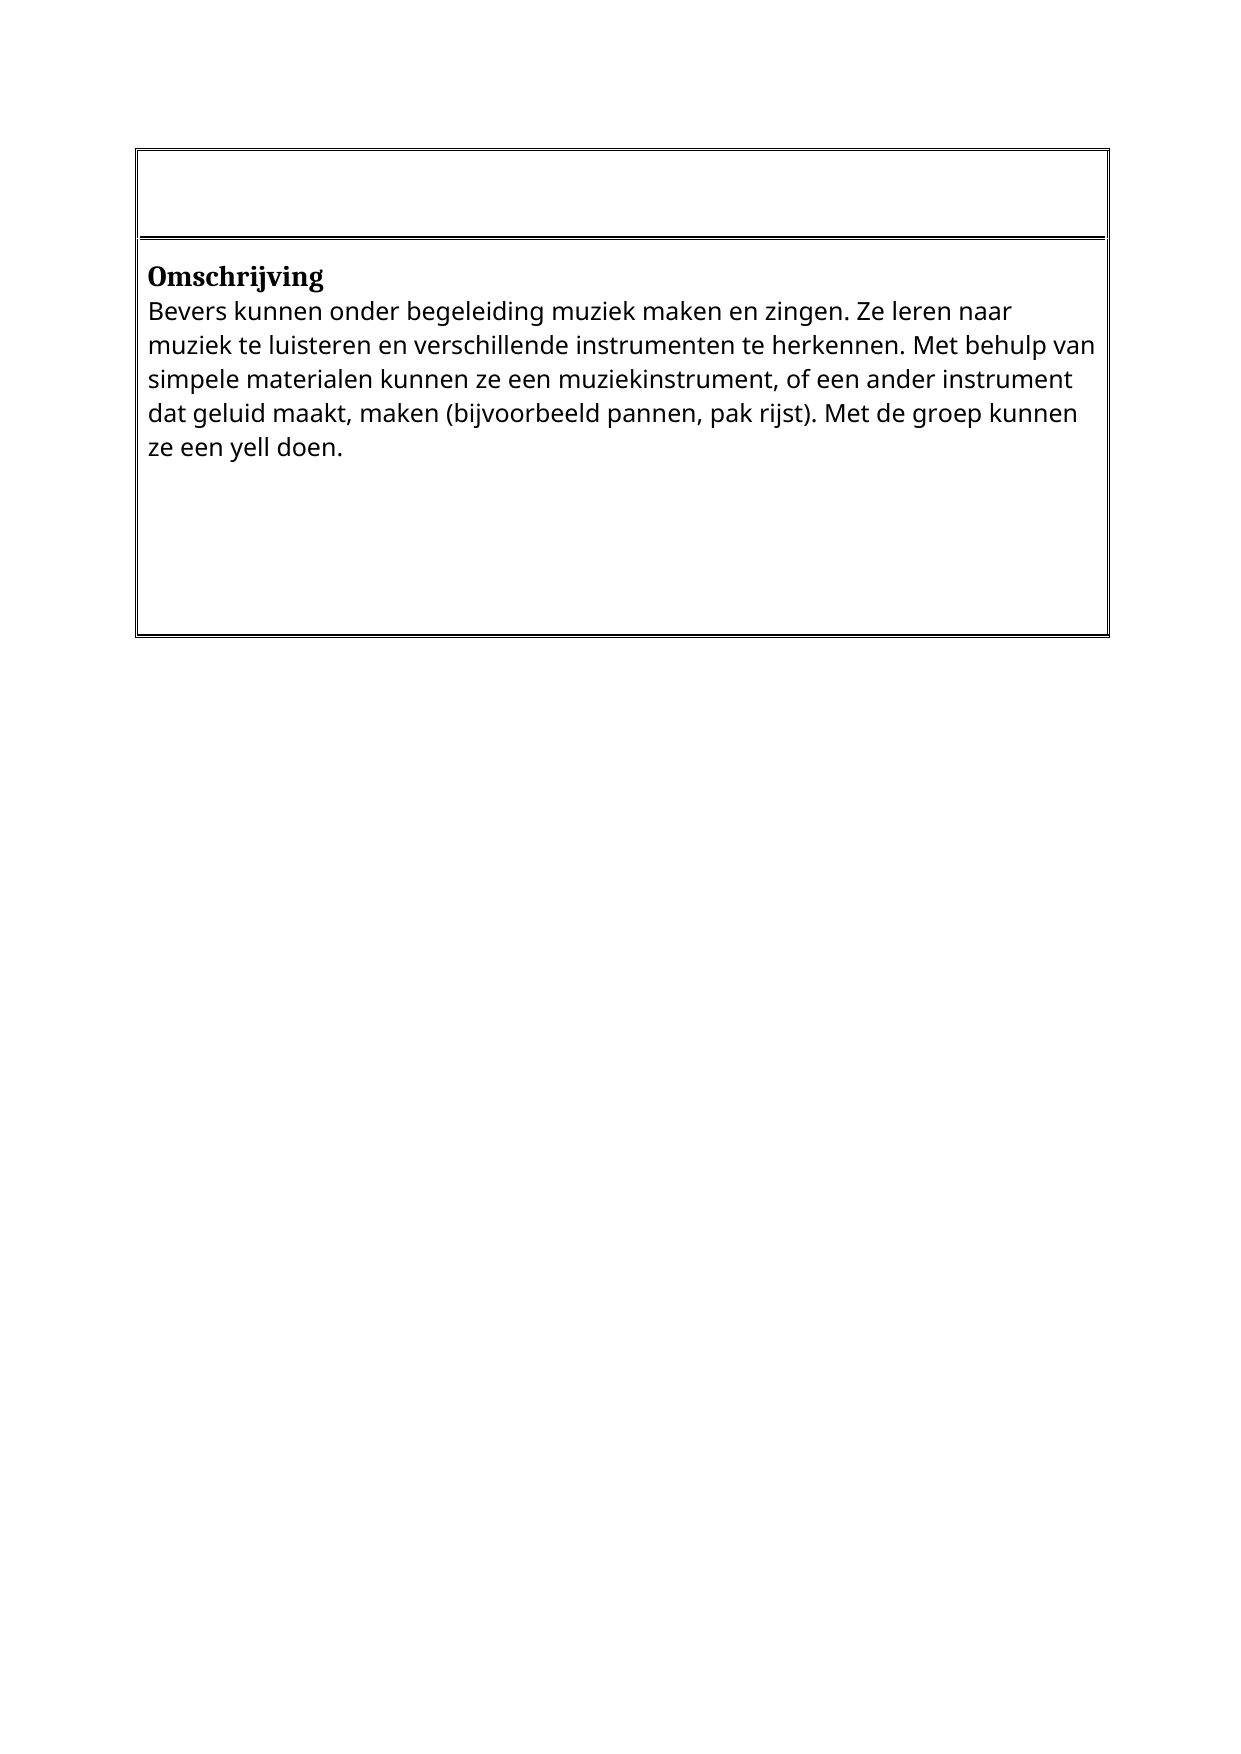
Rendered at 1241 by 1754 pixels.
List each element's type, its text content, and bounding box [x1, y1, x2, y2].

table_cell Omschrijving Bevers kunnen onder begeleiding muziek maken en zingen. Ze leren naar muziek te luisteren en verschillende instrumenten te herkennen. Met behulp van simpele materialen kunnen ze een muziekinstrument, of een ander instrument dat geluid maakt, maken (bijvoorbeeld pannen, pak rijst). Met de groep kunnen ze een yell doen. [138, 236, 1107, 634]
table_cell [138, 151, 1107, 236]
